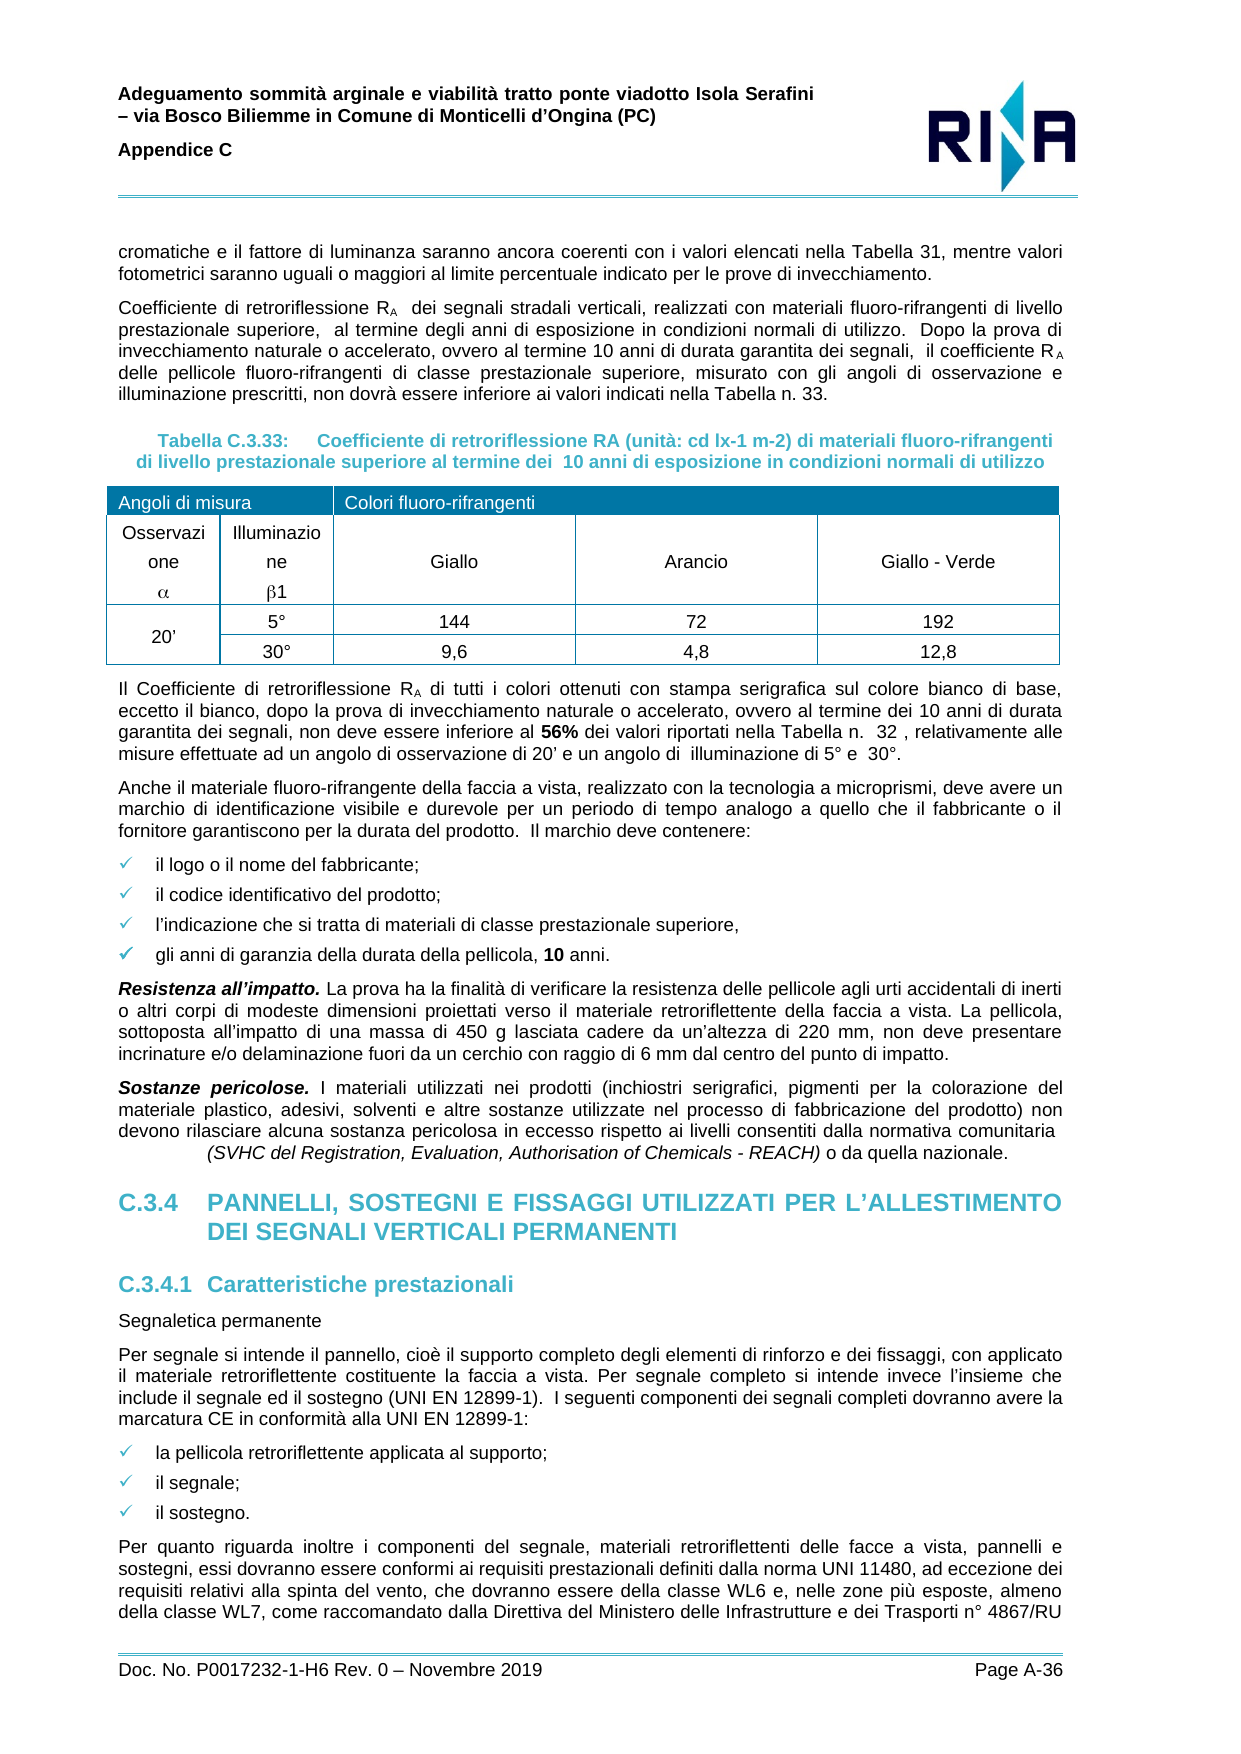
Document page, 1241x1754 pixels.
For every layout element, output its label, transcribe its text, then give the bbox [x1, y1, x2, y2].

text Anche il materiale fluoro-rifrangente della faccia a vista, realizzato con la tecnologia a microprismi, deve avere un marchio di identificazione visibile e durevole per un periodo di tempo analogo a quello che il fabbricante o il fornitore garantiscono per la durata del prodotto. Il marchio deve contenere: [118, 777, 1063, 841]
text Coefficiente di retroriflessione RA dei segnali stradali verticali, realizzati con materiali fluoro-rifrangenti di livello prestazionale superiore, al termine degli anni di esposizione in condizioni normali di utilizzo. Dopo la prova di invecchiamento naturale o accelerato, ovvero al termine 10 anni di durata garantita dei segnali, il coefficiente RA delle pellicole fluoro-rifrangenti di classe prestazionale superiore, misurato con gli angoli di osservazione e illuminazione prescritti, non dovrà essere inferiore ai valori indicati nella Tabella n. 33. [118, 297, 1063, 404]
text il segnale; [118, 1472, 1063, 1494]
table_cell 192 [818, 605, 1059, 634]
table_cell 5° [221, 605, 333, 634]
table_cell 9,6 [334, 635, 575, 664]
subtitle Pannelli, sostegni e fissaggi utilizzati per l’allestimento dei segnali verticali permanenti [118, 1188, 1063, 1246]
table_cell Giallo - Verde [818, 516, 1059, 604]
text il codice identificativo del prodotto; [118, 884, 1063, 906]
text Il Coefficiente di retroriflessione RA di tutti i colori ottenuti con stampa serigrafica sul colore bianco di base, eccetto il bianco, dopo la prova di invecchiamento naturale o accelerato, ovvero al termine dei 10 anni di durata garantita dei segnali, non deve essere inferiore al 56% dei valori riportati nella Tabella n. 32 , relativamente alle misure effettuate ad un angolo di osservazione di 20’ e un angolo di illuminazione di 5° e 30°. [118, 678, 1063, 764]
table_header Angoli di misura [107, 486, 333, 515]
table_cell 30° [221, 635, 333, 664]
table_cell 72 [576, 605, 817, 634]
table_cell 20’ [107, 605, 219, 664]
picture [928, 80, 1077, 192]
text il sostegno. [118, 1502, 1063, 1524]
text Per segnale si intende il pannello, cioè il supporto completo degli elementi di rinforzo e dei fissaggi, con applicato il materiale retroriflettente costituente la faccia a vista. Per segnale completo si intende invece l’insieme che include il segnale ed il sostegno (UNI EN 12899-1). I seguenti componenti dei segnali completi dovranno avere la marcatura CE in conformità alla UNI EN 12899-1: [118, 1343, 1063, 1430]
table_cell 12,8 [818, 635, 1059, 664]
text Segnaletica permanente [118, 1309, 1063, 1331]
table_cell 4,8 [576, 635, 817, 664]
table_cell Arancio [576, 516, 817, 604]
text la pellicola retroriflettente applicata al supporto; [118, 1442, 1063, 1464]
text l’indicazione che si tratta di materiali di classe prestazionale superiore, [118, 914, 1063, 936]
text il logo o il nome del fabbricante; [118, 854, 1063, 876]
table_cell Giallo [334, 516, 575, 604]
subtitle Caratteristiche prestazionali [118, 1271, 1063, 1297]
table_cell Osservazione [107, 516, 219, 604]
table_cell 144 [334, 605, 575, 634]
text gli anni di garanzia della durata della pellicola, 10 anni. [118, 944, 1063, 966]
table_cell Illuminazione 1 [221, 516, 333, 604]
text Resistenza all’impatto. La prova ha la finalità di verificare la resistenza delle pellicole agli urti accidentali di inerti o altri corpi di modeste dimensioni proiettati verso il materiale retroriflettente della faccia a vista. La pellicola, sottoposta all’impatto di una massa di 450 g lasciata cadere da un’altezza di 220 mm, non deve presentare incrinature e/o delaminazione fuori da un cerchio con raggio di 6 mm dal centro del punto di impatto. [118, 978, 1063, 1064]
table_header Colori fluoro-rifrangenti [334, 486, 1059, 515]
text Sostanze pericolose. I materiali utilizzati nei prodotti (inchiostri serigrafici, pigmenti per la colorazione del materiale plastico, adesivi, solventi e altre sostanze utilizzate nel processo di fabbricazione del prodotto) non devono rilasciare alcuna sostanza pericolosa in eccesso rispetto ai livelli consentiti dalla normativa comunitaria (SVHC del Registration, Evaluation, Authorisation of Chemicals - REACH) o da quella nazionale. [118, 1077, 1063, 1163]
